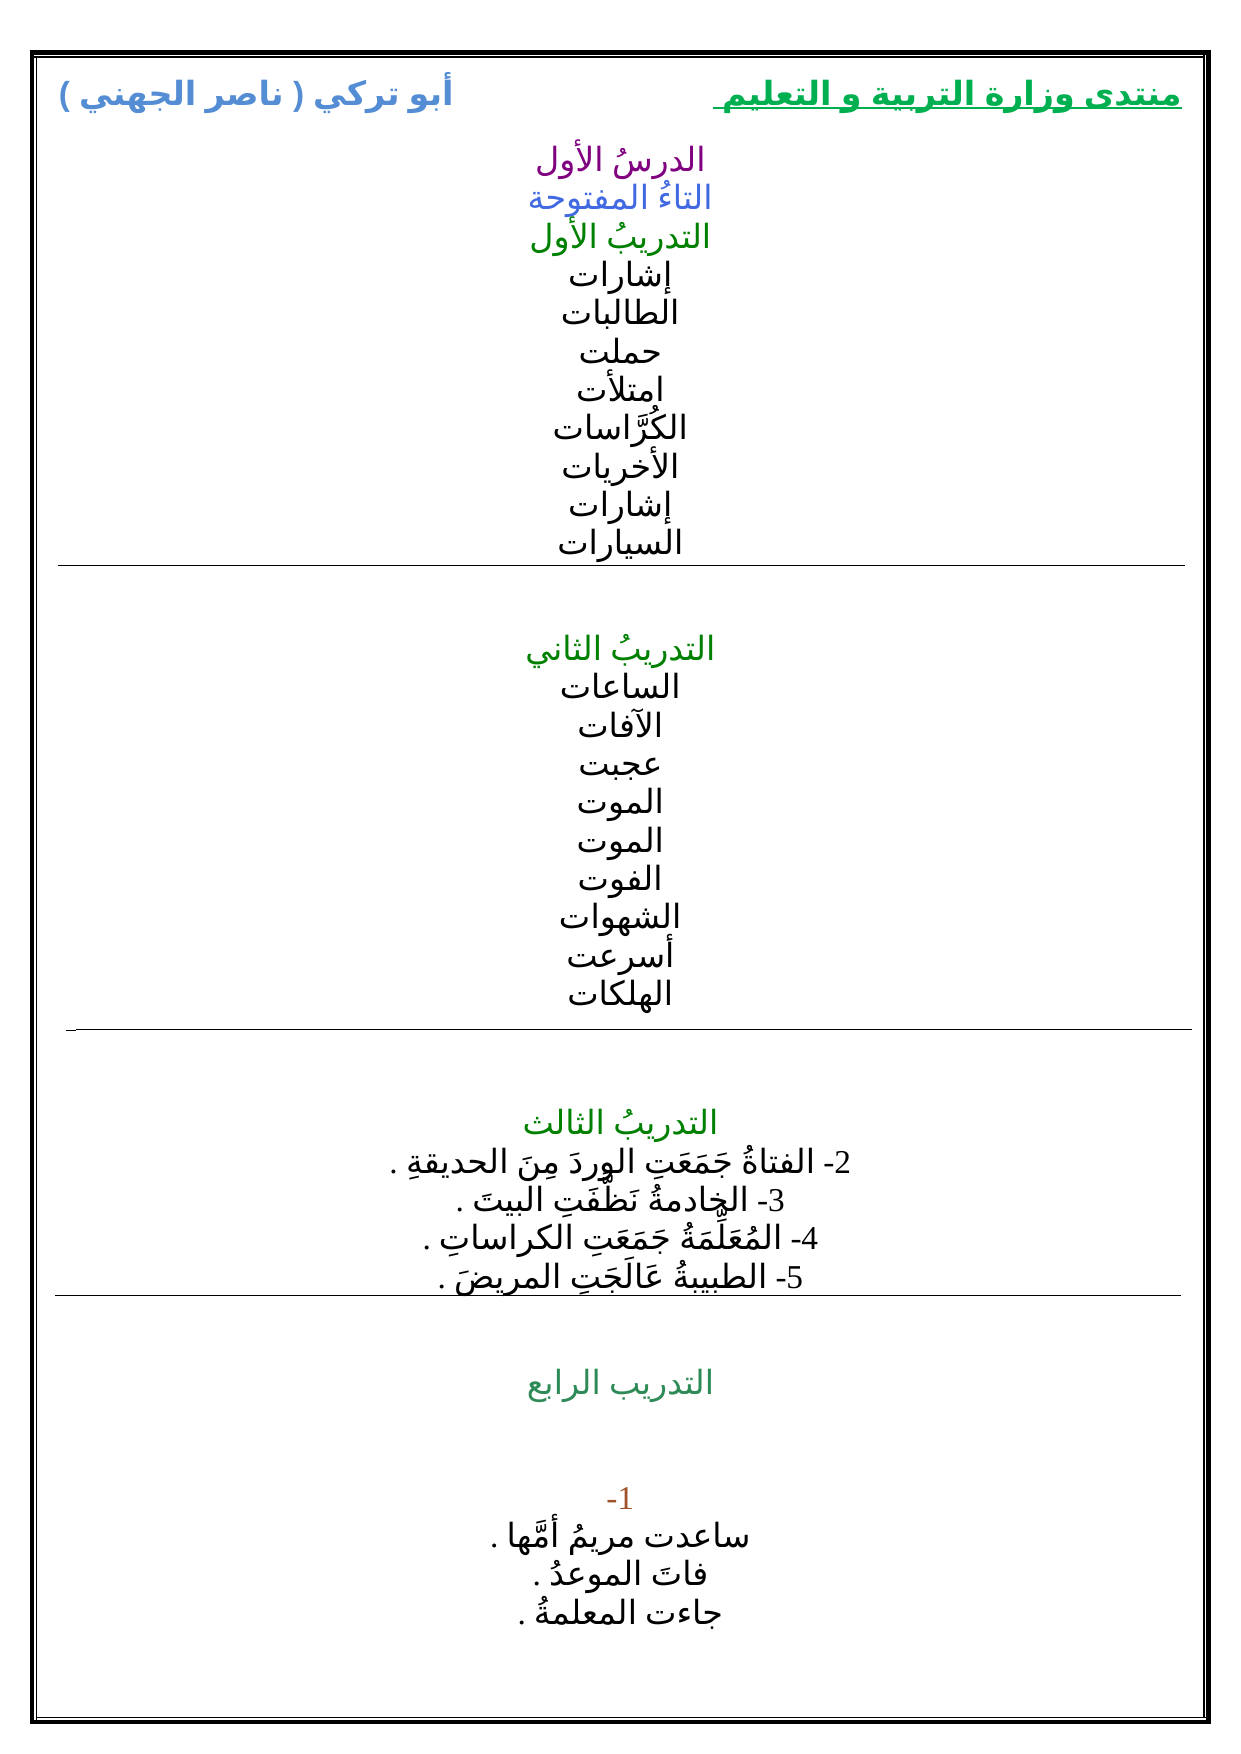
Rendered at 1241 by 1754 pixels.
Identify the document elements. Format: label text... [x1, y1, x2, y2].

text الدرسُ الأول التاءُ المفتوحة التدريبُ الأول إشارات الطالبات حملت امتلأت الكُرَّاسات الأخريات إشارات السيارات [37, 140, 1203, 562]
text التدريبُ الثالث 2- الفتاةُ جَمَعَتِ الوردَ مِنَ الحديقةِ . 3- الخادمةُ نَظَّفَتِ البيتَ . 4- المُعَلِّمَةُ جَمَعَتِ الكراساتِ . 5- الطبيبةُ عَالَجَتِ المريضَ . [37, 1104, 1203, 1295]
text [37, 1363, 1203, 1708]
text التدريبُ الثاني الساعات الآفات عجبت الموت الموت الفوت الشهوات أسرعت الهلكات [37, 629, 1203, 1013]
